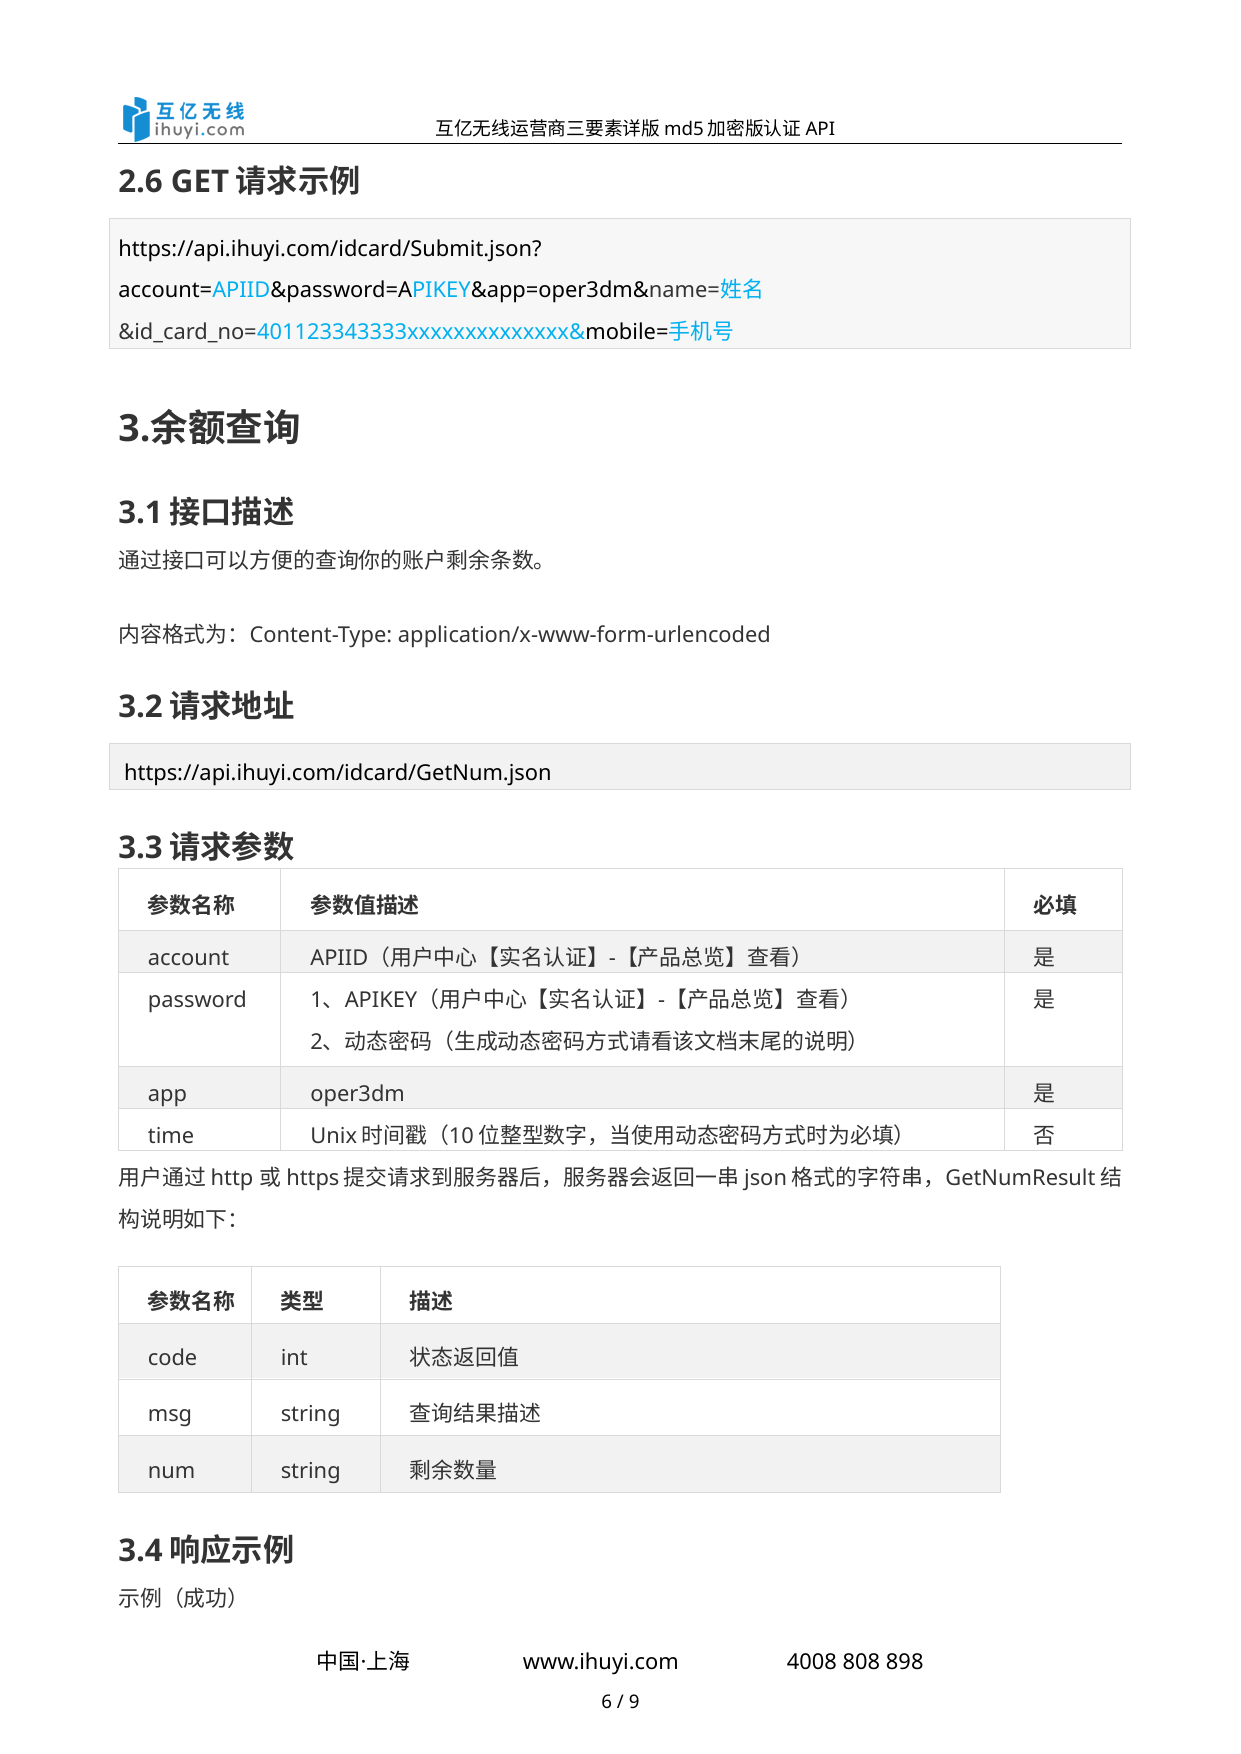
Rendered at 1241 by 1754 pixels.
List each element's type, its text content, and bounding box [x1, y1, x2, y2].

table_cell 是 [1005, 973, 1122, 1066]
table_header 描述 [381, 1267, 1000, 1322]
table_cell 是 [1005, 931, 1122, 972]
text 通过接口可以方便的查询你的账户剩余条数。 [118, 533, 1122, 574]
text https://api.ihuyi.com/idcard/GetNum.json [110, 744, 1130, 789]
table_cell oper3dm [281, 1067, 1004, 1108]
picture [118, 88, 249, 143]
text 示例（成功） [118, 1571, 1122, 1612]
text https://api.ihuyi.com/idcard/Submit.json?account=APIID&password=APIKEY&app=oper3dm&name=姓名&id_card_no=401123343333xxxxxxxxxxxxxx&mobile=手机号 [110, 219, 1130, 348]
subtitle 2.6 GET请求示例 [118, 156, 1122, 202]
table_cell 剩余数量 [381, 1436, 1000, 1492]
table_cell account [119, 931, 280, 972]
table_header 参数名称 [119, 1267, 251, 1322]
table_cell msg [119, 1380, 251, 1435]
table_header 必填 [1005, 869, 1122, 929]
subtitle 3.4响应示例 [118, 1525, 1122, 1571]
subtitle 3.3请求参数 [118, 822, 1122, 867]
text 用户通过http 或 https提交请求到服务器后，服务器会返回一串json格式的字符串，GetNumResult结构说明如下： [118, 1151, 1122, 1234]
text 内容格式为：Content-Type: application/x-www-form-urlencoded [118, 607, 1122, 648]
table_cell APIID（用户中心【实名认证】-【产品总览】查看） [281, 931, 1004, 972]
table_cell code [119, 1324, 251, 1378]
table_cell 状态返回值 [381, 1324, 1000, 1378]
table_cell password [119, 973, 280, 1066]
table_cell int [252, 1324, 380, 1378]
table_cell 查询结果描述 [381, 1380, 1000, 1435]
subtitle 3.1接口描述 [118, 487, 1122, 533]
table_cell string [252, 1380, 380, 1435]
table_cell 1、APIKEY（用户中心【实名认证】-【产品总览】查看） 2、动态密码（生成动态密码方式请看该文档末尾的说明） [281, 973, 1004, 1066]
table_cell time [119, 1109, 280, 1150]
table_header 参数值描述 [281, 869, 1004, 929]
table_cell Unix时间戳（10位整型数字，当使用动态密码方式时为必填） [281, 1109, 1004, 1150]
table_cell 是 [1005, 1067, 1122, 1108]
table_cell string [252, 1436, 380, 1492]
table_cell num [119, 1436, 251, 1492]
table_header 类型 [252, 1267, 380, 1322]
subtitle 3.2请求地址 [118, 681, 1122, 726]
table_cell 否 [1005, 1109, 1122, 1150]
table_header 参数名称 [119, 869, 280, 929]
table_cell app [119, 1067, 280, 1108]
subtitle 3.余额查询 [118, 398, 1122, 453]
